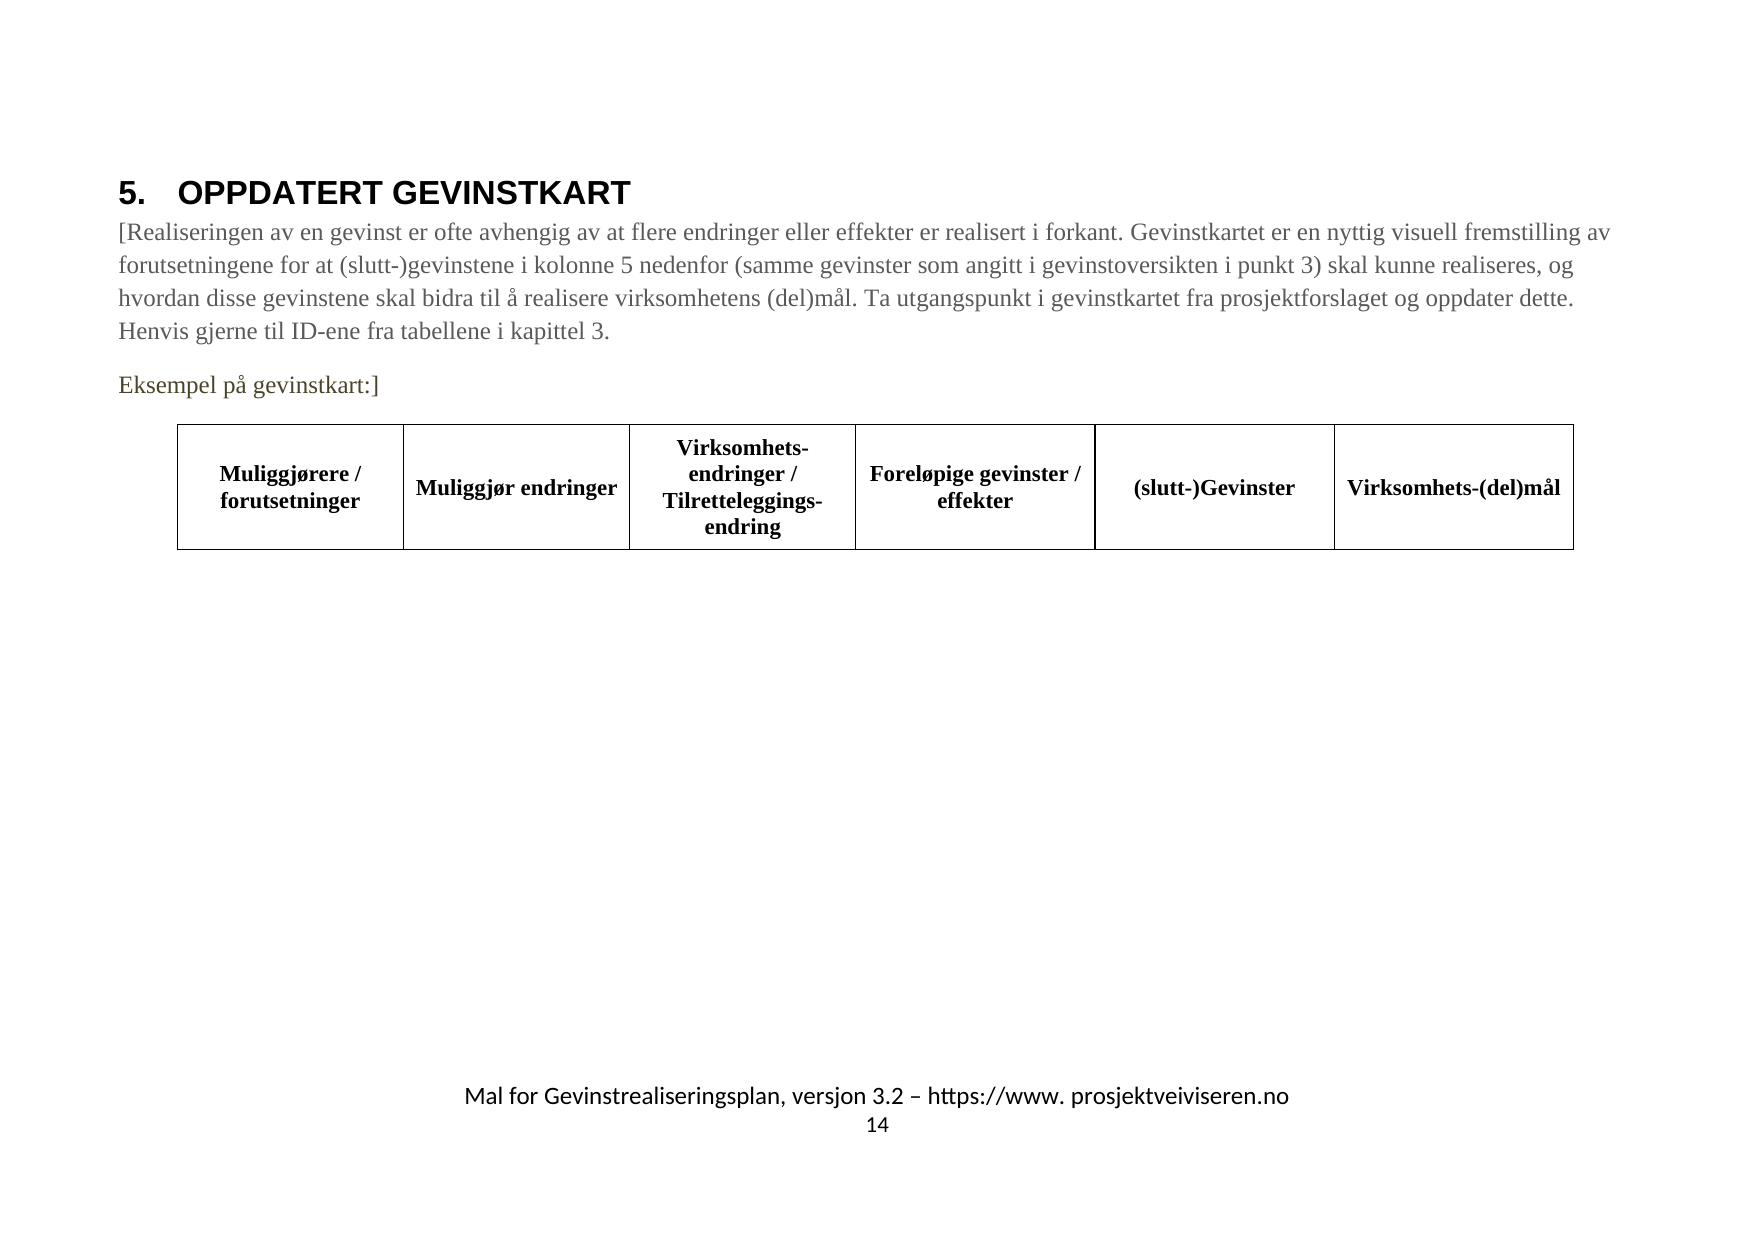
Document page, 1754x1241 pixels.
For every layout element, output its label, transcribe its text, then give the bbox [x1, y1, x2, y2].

table_header Muliggjør endringer [404, 425, 629, 549]
table_header Virksomhets-endringer / Tilretteleggings-endring [630, 425, 855, 549]
table_header Muliggjørere / forutsetninger [178, 425, 403, 549]
table_header Foreløpige gevinster / effekter [856, 425, 1094, 549]
text [Realiseringen av en gevinst er ofte avhengig av at flere endringer eller effekter er realisert i forkant. Gevinstkartet er en nyttig visuell fremstilling av forutsetningene for at (slutt-)gevinstene i kolonne 5 nedenfor (samme gevinster som angitt i gevinstoversikten i punkt 3) skal kunne realiseres, og hvordan disse gevinstene skal bidra til å realisere virksomhetens (del)mål. Ta utgangspunkt i gevinstkartet fra prosjektforslaget og oppdater dette. Henvis gjerne til ID-ene fra tabellene i kapittel 3. [118, 217, 1636, 345]
subtitle Oppdatert gevinstkart [118, 173, 1636, 211]
table_header Virksomhets-(del)mål [1335, 425, 1573, 549]
text Eksempel på gevinstkart:] [118, 370, 1636, 398]
table_header (slutt-)Gevinster [1096, 425, 1334, 549]
